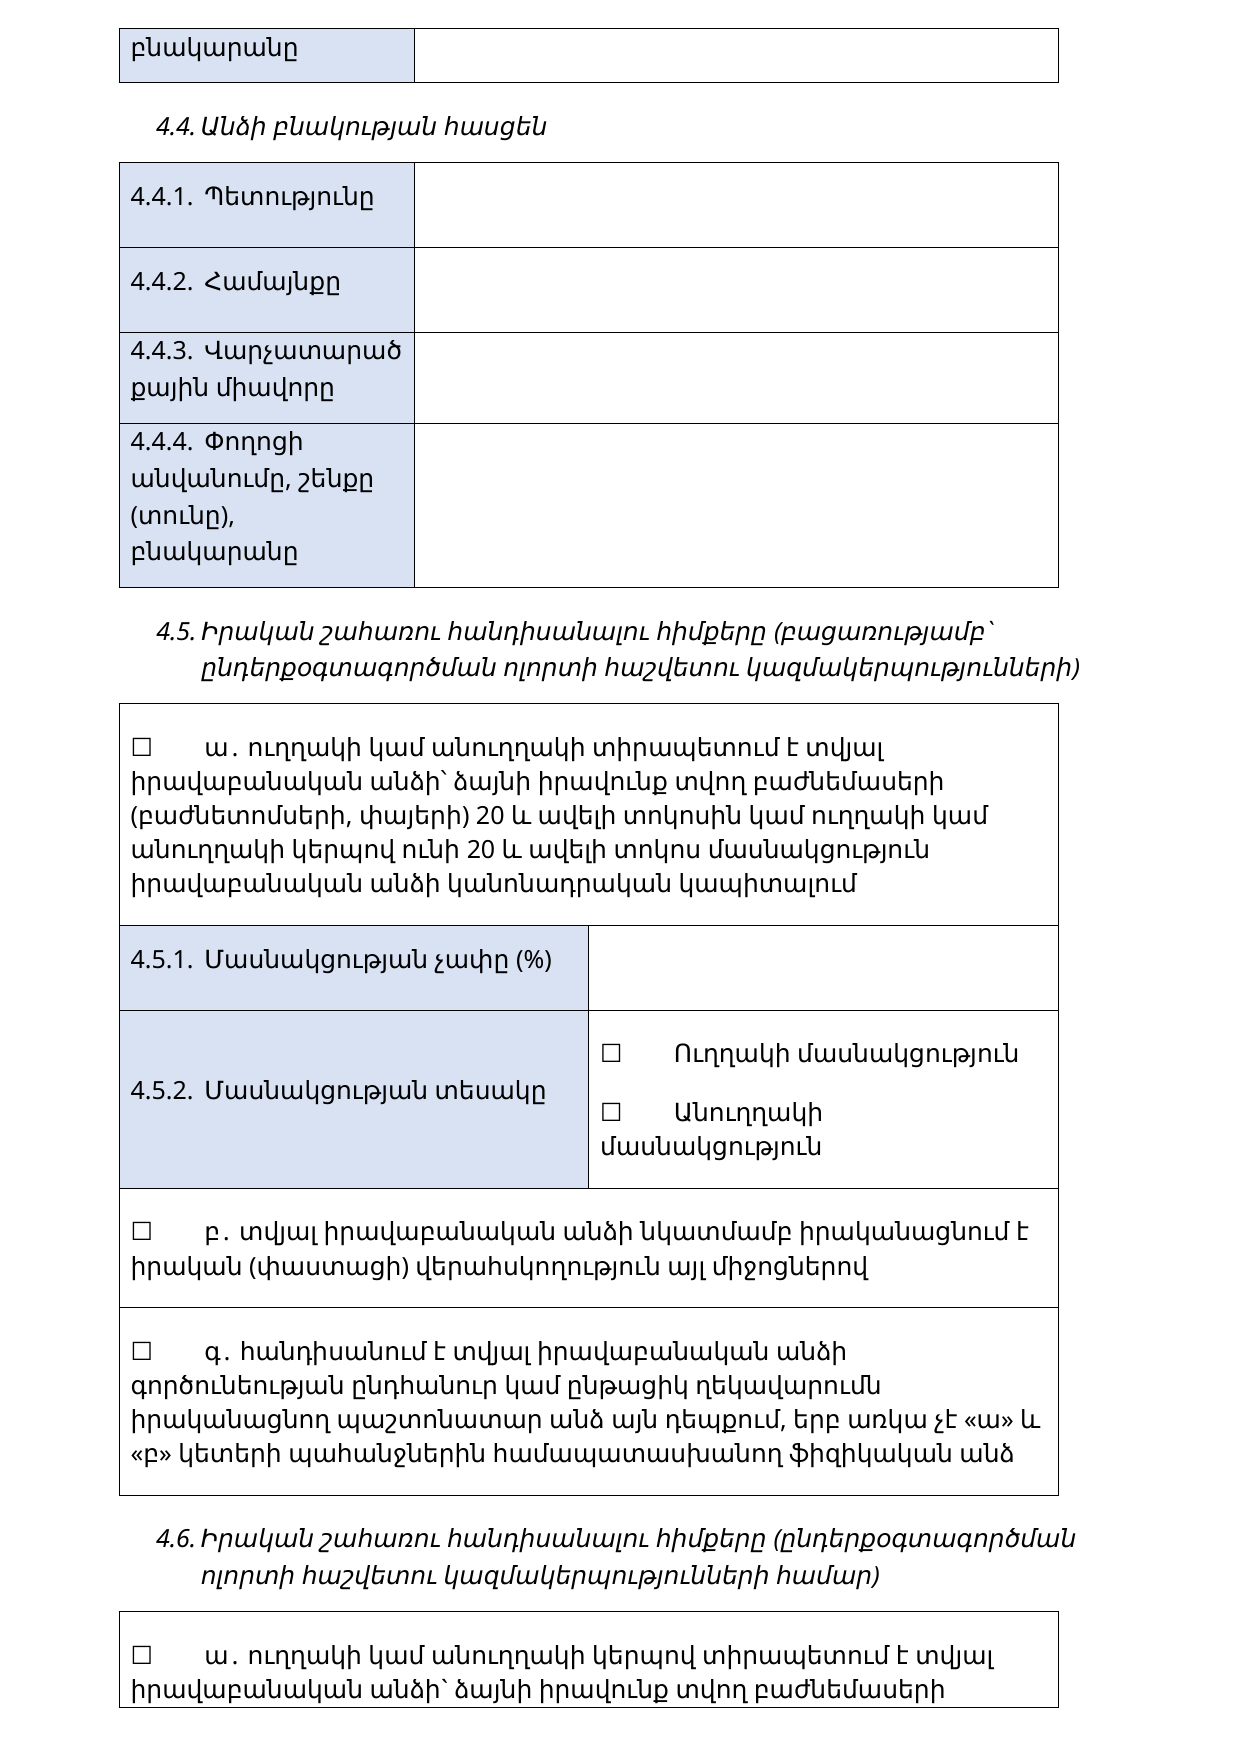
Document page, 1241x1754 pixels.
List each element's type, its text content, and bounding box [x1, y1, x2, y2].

table_header [415, 163, 1058, 247]
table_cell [120, 424, 414, 587]
list Անձի բնակության հասցեն [156, 108, 1171, 142]
table_cell Մասնակցության տեսակը [120, 1011, 588, 1188]
table_cell Համայնքը [120, 248, 414, 332]
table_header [120, 1612, 1058, 1707]
table_cell ☐ Ուղղակի մասնակցություն ☐ Անուղղակի մասնակցություն [589, 1011, 1058, 1188]
table_cell Մասնակցության չափը (%) [120, 926, 588, 1010]
table_cell ☐ բ․ տվյալ իրավաբանական անձի նկատմամբ իրականացնում է իրական (փաստացի) վերահսկողություն այլ միջոցներով [120, 1189, 1058, 1307]
table_cell ☐ գ․ հանդիսանում է տվյալ իրավաբանական անձի գործունեության ընդհանուր կամ ընթացիկ ղեկավարումն իրականացնող պաշտոնատար անձ այն դեպքում, երբ առկա չէ «ա» և «բ» կետերի պահանջներին համապատասխանող ֆիզիկական անձ [120, 1308, 1058, 1494]
list Իրական շահառու հանդիսանալու հիմքերը (ընդերքօգտագործման ոլորտի հաշվետու կազմակերպությունների համար) [156, 1521, 1171, 1591]
table_header ☐ ա․ ուղղակի կամ անուղղակի տիրապետում է տվյալ իրավաբանական անձի՝ ձայնի իրավունք տվող բաժնեմասերի (բաժնետոմսերի, փայերի) 20 և ավելի տոկոսին կամ ուղղակի կամ անուղղակի կերպով ունի 20 և ավելի տոկոս մասնակցություն իրավաբանական անձի կանոնադրական կապիտալում [120, 704, 1058, 925]
table_header Պետությունը [120, 163, 414, 247]
table_cell [415, 248, 1058, 332]
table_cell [120, 29, 414, 82]
table_cell [415, 424, 1058, 587]
table_cell [589, 926, 1058, 1010]
table_cell [415, 333, 1058, 423]
table_cell Վարչատարածքային միավորը [120, 333, 414, 423]
list Իրական շահառու հանդիսանալու հիմքերը (բացառությամբ` ընդերքօգտագործման ոլորտի հաշվետու կազմակերպությունների) [156, 613, 1171, 684]
table_cell [415, 29, 1058, 82]
